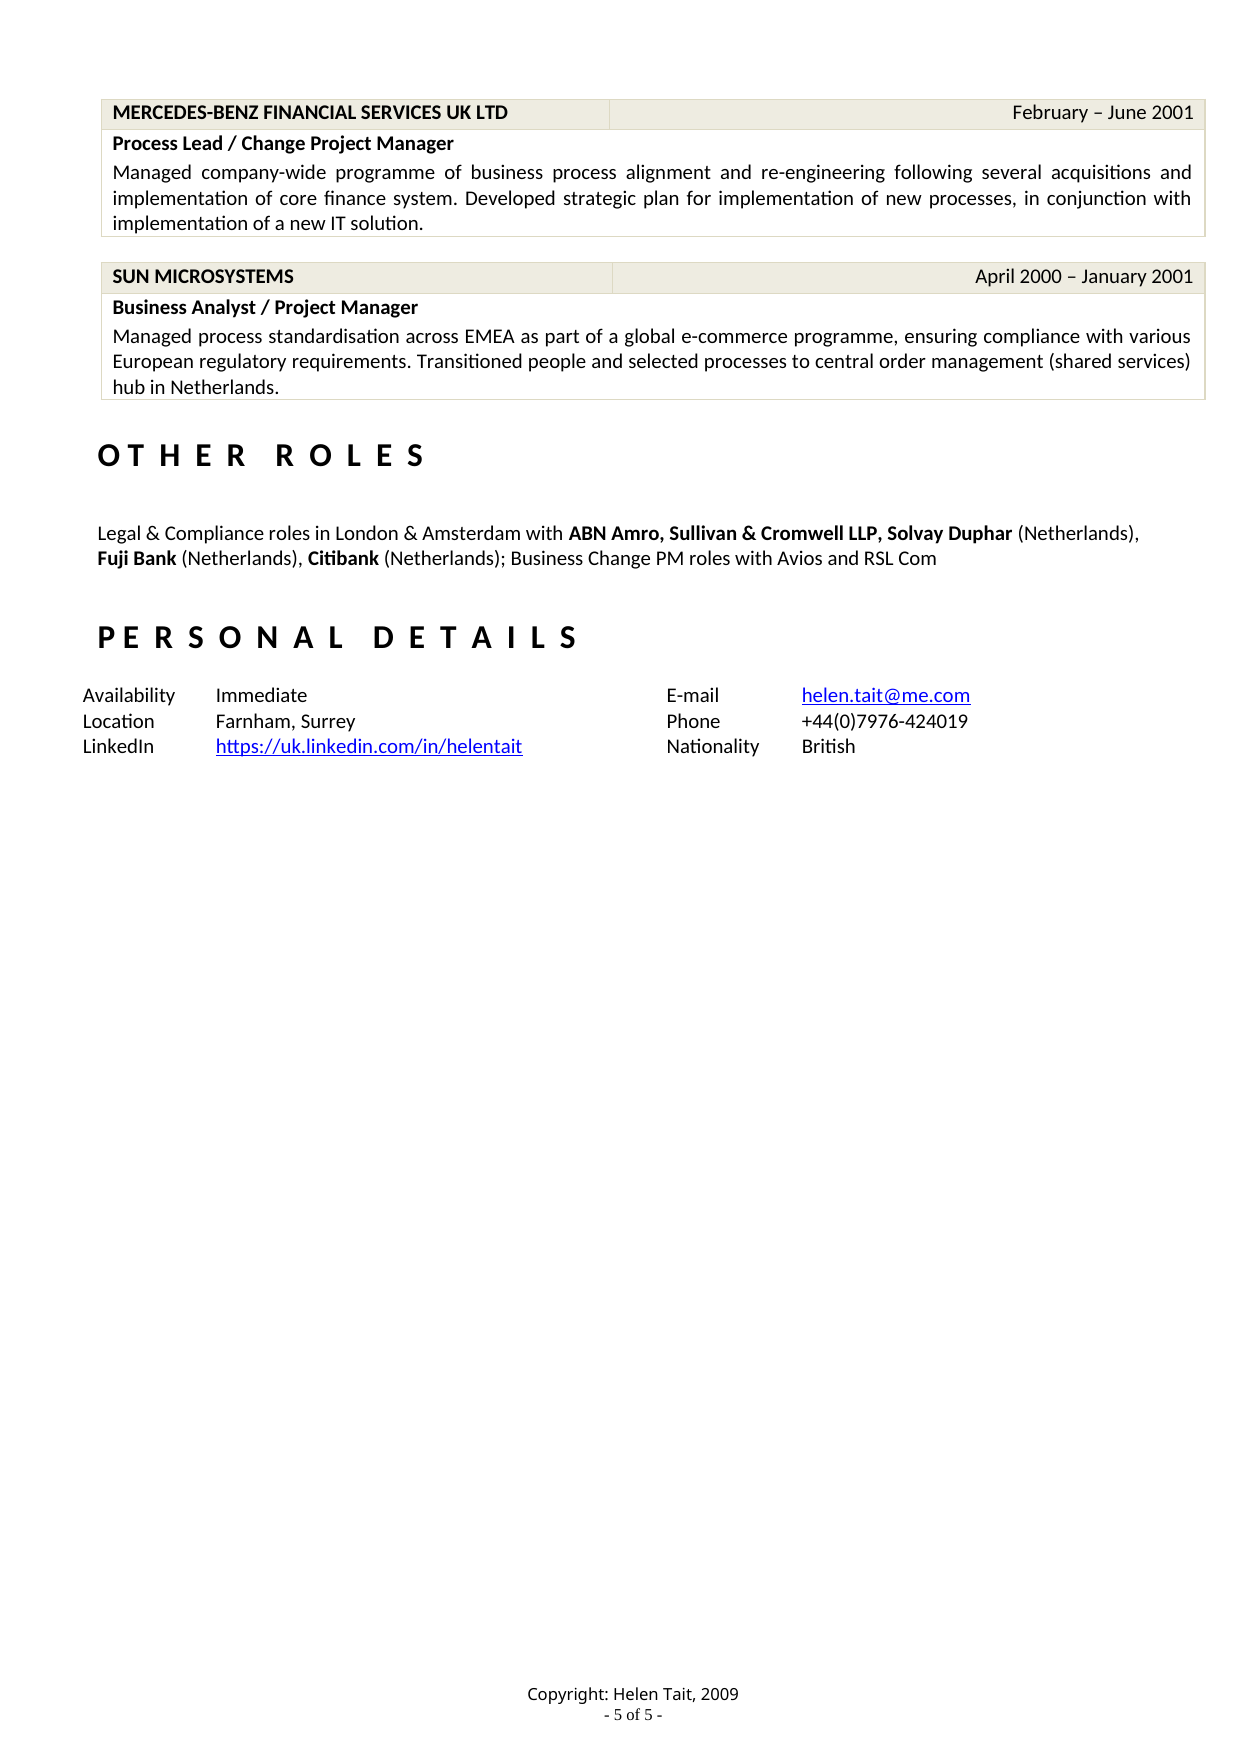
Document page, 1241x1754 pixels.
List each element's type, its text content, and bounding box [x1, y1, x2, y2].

table_header April 2000 – January 2001 [613, 263, 1204, 293]
text LinkedIn https://uk.linkedin.com/in/helentait [83, 733, 633, 759]
text E-mail helen.tait@me.com [666, 682, 1154, 708]
subtitle P E R S O N A L D E T A I L S [97, 616, 1154, 657]
table_header MERCEDES-BENZ FINANCIAL SERVICES UK LTD [102, 100, 609, 129]
table_header SUN MICROSYSTEMS [102, 263, 612, 293]
table_cell Process Lead / Change Project Manager Managed company-wide programme of business process alignment and re-engineering following several acquisitions and implementation of core finance system. Developed strategic plan for implementation of new processes, in conjunction with implementation of a new IT solution. [102, 130, 1204, 236]
text Location Farnham, Surrey [83, 708, 633, 733]
subtitle Legal & Compliance roles in London & Amsterdam with ABN Amro, Sullivan & Cromwell LLP, Solvay Duphar (Netherlands), Fuji Bank (Netherlands), Citibank (Netherlands); Business Change PM roles with Avios and RSL Com [97, 520, 1154, 616]
text Nationality British [666, 733, 1154, 759]
table_header February – June 2001 [610, 100, 1204, 129]
text Phone +44(0)7976-424019 [666, 708, 1154, 733]
table_cell Business Analyst / Project Manager Managed process standardisation across EMEA as part of a global e-commerce programme, ensuring compliance with various European regulatory requirements. Transitioned people and selected processes to central order management (shared services) hub in Netherlands. [102, 294, 1204, 399]
text Availability Immediate [83, 682, 633, 708]
subtitle O T H E R R O L E S [97, 434, 1154, 475]
